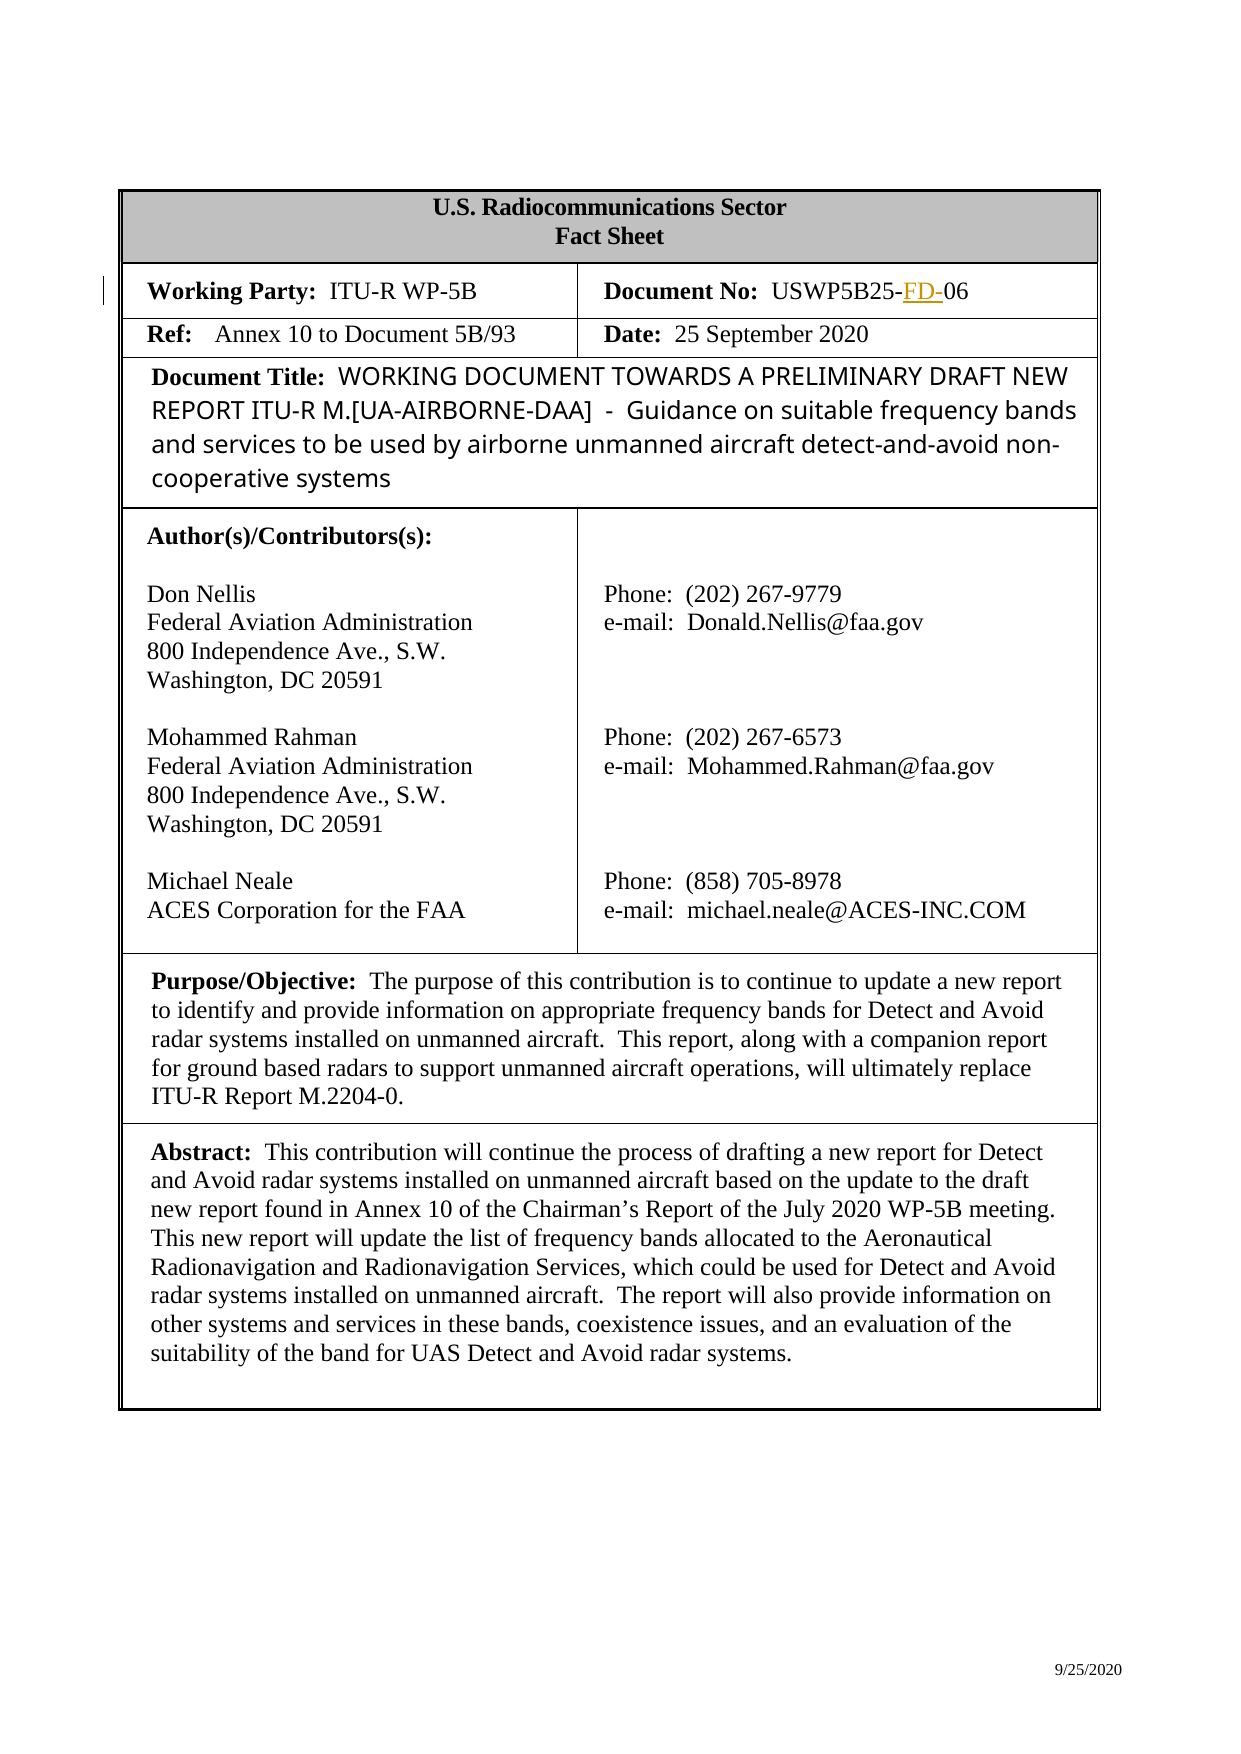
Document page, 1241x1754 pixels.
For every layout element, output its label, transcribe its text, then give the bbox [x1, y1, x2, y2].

table_cell Date: 25 September 2020 [578, 319, 1097, 357]
table_cell Abstract: This contribution will continue the process of drafting a new report for Detect and Avoid radar systems installed on unmanned aircraft based on the update to the draft new report found in Annex 10 of the Chairman’s Report of the July 2020 WP-5B meeting. This new report will update the list of frequency bands allocated to the Aeronautical Radionavigation and Radionavigation Services, which could be used for Detect and Avoid radar systems installed on unmanned aircraft. The report will also provide information on other systems and services in these bands, coexistence issues, and an evaluation of the suitability of the band for UAS Detect and Avoid radar systems. [123, 1124, 1097, 1408]
table_cell Phone: (202) 267-9779 e-mail: Donald.Nellis@faa.gov Phone: (202) 267-6573 e-mail: Mohammed.Rahman@faa.gov Phone: (858) 705-8978 e-mail: michael.neale@ACES-INC.COM [578, 509, 1097, 952]
table_cell Purpose/Objective: The purpose of this contribution is to continue to update a new report to identify and provide information on appropriate frequency bands for Detect and Avoid radar systems installed on unmanned aircraft. This report, along with a companion report for ground based radars to support unmanned aircraft operations, will ultimately replace ITU-R Report M.2204-0. [123, 954, 1097, 1123]
table_cell Document No: USWP5B25-06 [578, 264, 1097, 317]
table_cell Author(s)/Contributors(s): Don Nellis Federal Aviation Administration 800 Independence Ave., S.W. Washington, DC 20591 Mohammed Rahman Federal Aviation Administration 800 Independence Ave., S.W. Washington, DC 20591 Michael Neale ACES Corporation for the FAA [123, 509, 577, 952]
table_cell Working Party: ITU-R WP-5B [123, 264, 577, 317]
table_cell Document Title: WORKING DOCUMENT TOWARDS A PRELIMINARY DRAFT NEW REPORT ITU-R M.[UA-AIRBORNE-DAA] - Guidance on suitable frequency bands and services to be used by airborne unmanned aircraft detect-and-avoid non-cooperative systems [123, 358, 1097, 507]
table_header U.S. Radiocommunications Sector Fact Sheet [123, 192, 1097, 262]
table_cell Ref: Annex 10 to Document 5B/93 [123, 319, 577, 357]
